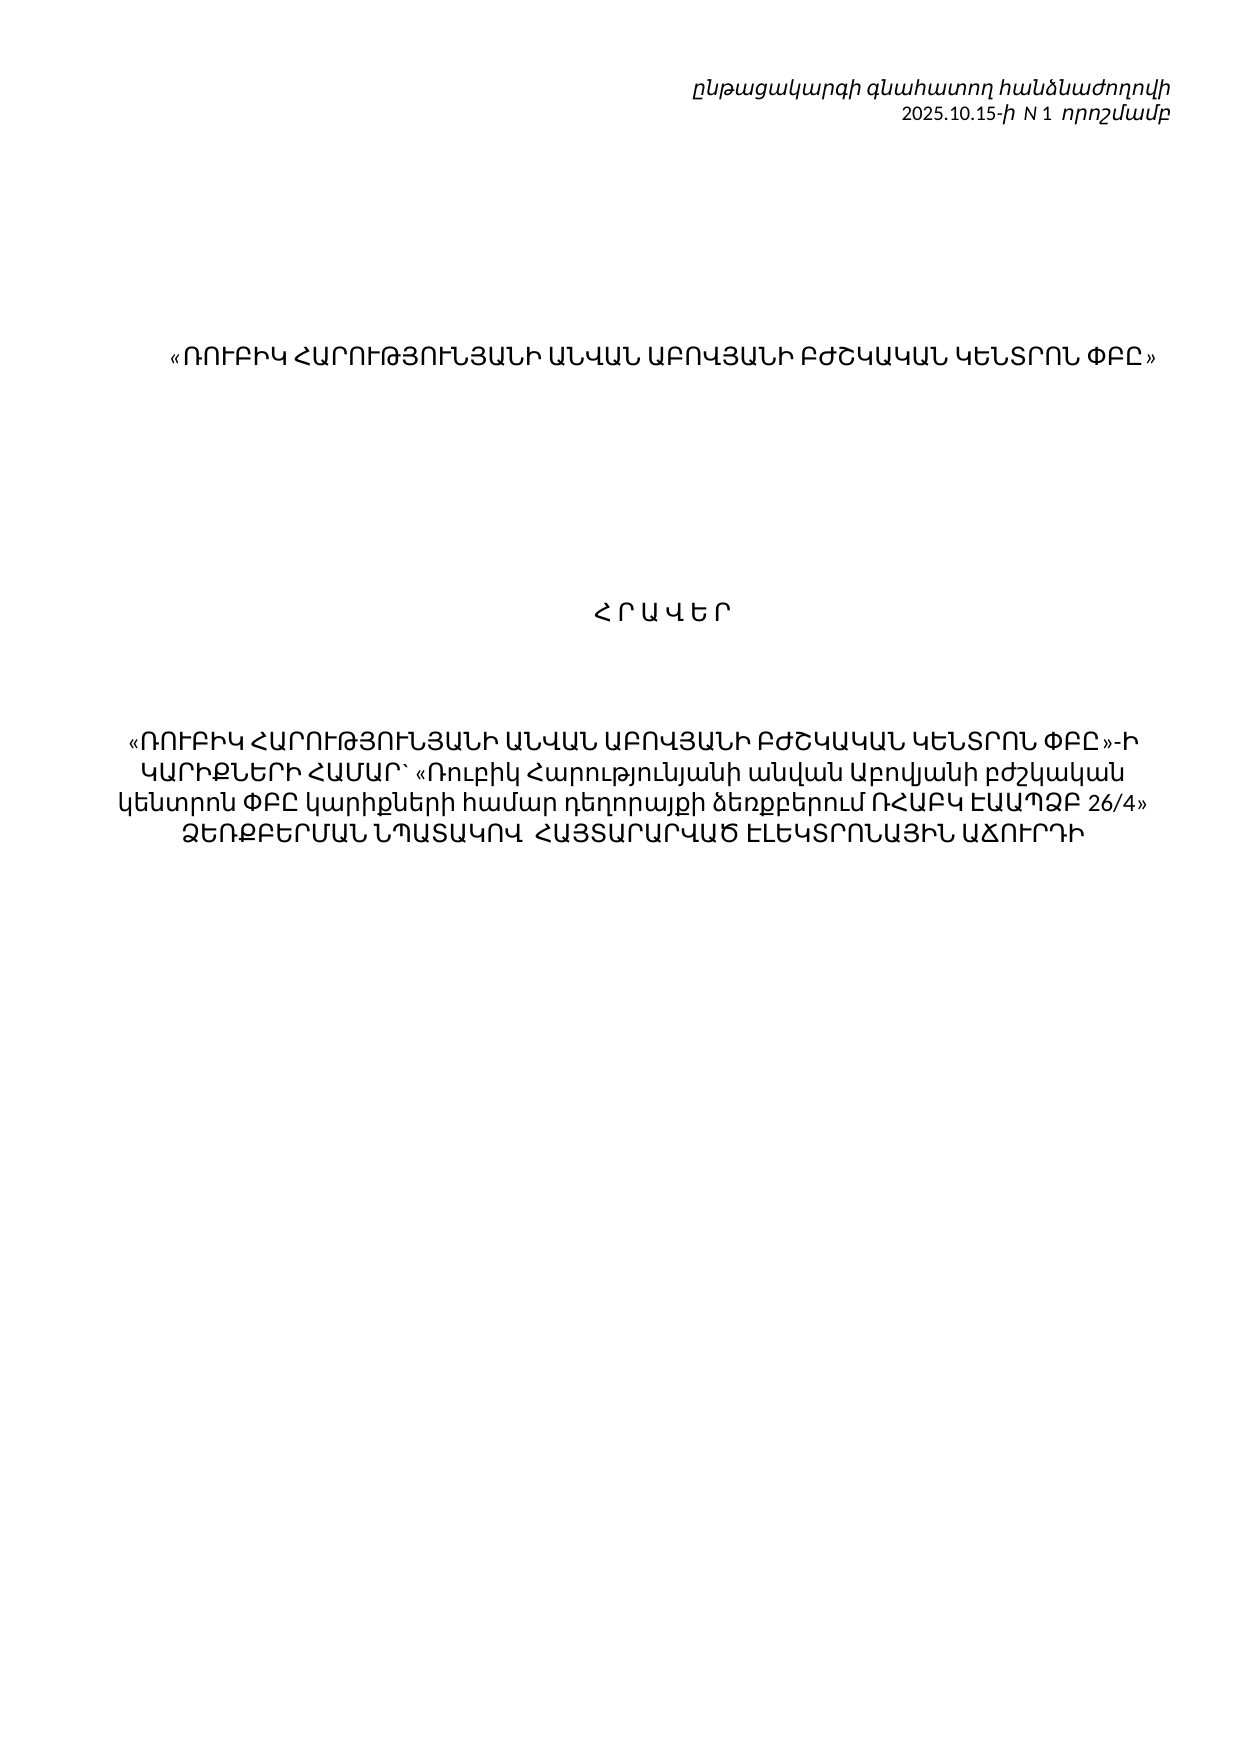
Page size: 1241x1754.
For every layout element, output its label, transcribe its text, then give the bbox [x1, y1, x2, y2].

text « ՌՈՒԲԻԿ ՀԱՐՈՒԹՅՈՒՆՅԱՆԻ ԱՆՎԱՆ ԱԲՈՎՅԱՆԻ ԲԺՇԿԱԿԱՆ ԿԵՆՏՐՈՆ ՓԲԸ» [94, 341, 1172, 371]
text Հ Ր Ա Վ Ե Ր [94, 597, 1172, 628]
text «ՌՈՒԲԻԿ ՀԱՐՈՒԹՅՈՒՆՅԱՆԻ ԱՆՎԱՆ ԱԲՈՎՅԱՆԻ ԲԺՇԿԱԿԱՆ ԿԵՆՏՐՈՆ ՓԲԸ»-Ի ԿԱՐԻՔՆԵՐԻ ՀԱՄԱՐ` «Ռուբիկ Հարությունյանի անվան Աբովյանի բժշկական կենտրոն ՓԲԸ կարիքների համար դեղորայքի ձեռքբերում ՌՀԱԲԿ ԷԱԱՊՁԲ 26/4» ՁԵՌՔԲԵՐՄԱՆ ՆՊԱՏԱԿՈՎ ՀԱՅՏԱՐԱՐՎԱԾ ԷԼԵԿՏՐՈՆԱՅԻՆ ԱՃՈՒՐԴԻ [94, 726, 1172, 848]
text 2025.10.15 -ի N 1 որոշմամբ [94, 100, 1171, 126]
text ընթացակարգի գնահատող հանձնաժողովի [94, 75, 1171, 100]
